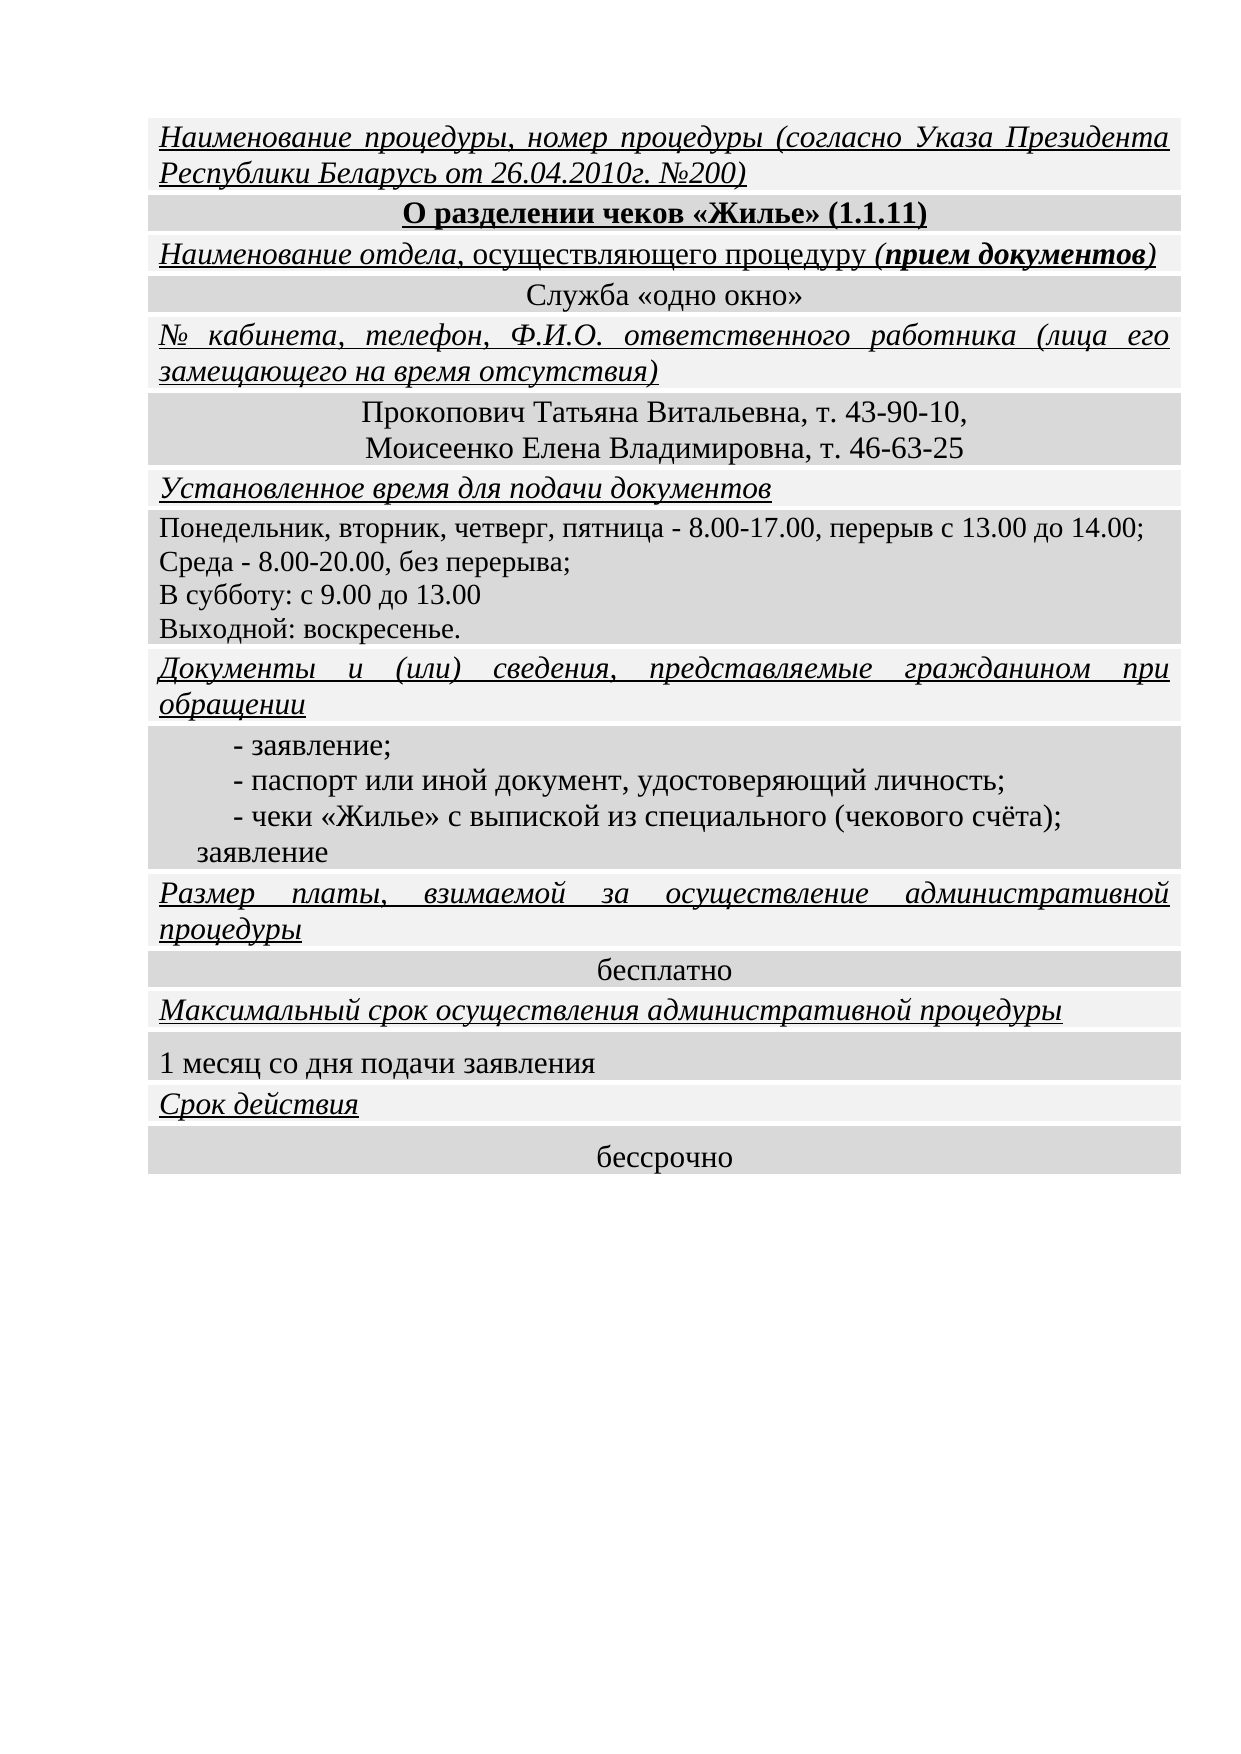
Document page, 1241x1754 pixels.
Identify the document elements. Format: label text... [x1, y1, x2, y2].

table_cell бессрочно [148, 1126, 1181, 1174]
table_cell 1 месяц со дня подачи заявления [148, 1032, 1181, 1080]
table_cell Размер платы, взимаемой за осуществление административной процедуры [148, 874, 1181, 946]
table_cell Документы и (или) сведения, представляемые гражданином при обращении [148, 649, 1181, 721]
table_cell Срок действия [148, 1085, 1181, 1121]
table_cell Прокопович Татьяна Витальевна, т. 43-90-10, Моисеенко Елена Владимировна, т. 46-63-25 [148, 393, 1181, 465]
table_cell Понедельник, вторник, четверг, пятница - 8.00-17.00, перерыв с 13.00 до 14.00; Среда - 8.00-20.00, без перерыва; В субботу: с 9.00 до 13.00 Выходной: воскресенье. [148, 510, 1181, 644]
table_cell Служба «одно окно» [148, 276, 1181, 312]
table_cell О разделении чеков «Жилье» (1.1.11) [148, 195, 1181, 231]
table_cell - заявление; - паспорт или иной документ, удостоверяющий личность; - чеки «Жилье» с выпиской из специального (чекового счёта); заявление [148, 726, 1181, 869]
table_cell Наименование отдела, осуществляющего процедуру (прием документов) [148, 235, 1181, 271]
table_cell № кабинета, телефон, Ф.И.О. ответственного работника (лица его замещающего на время отсутствия) [148, 317, 1181, 388]
table_cell Максимальный срок осуществления административной процедуры [148, 991, 1181, 1027]
table_cell Установленное время для подачи документов [148, 470, 1181, 506]
table_cell бесплатно [148, 951, 1181, 987]
table_header Наименование процедуры, номер процедуры (согласно Указа Президента Республики Беларусь от 26.04.2010г. №200) [148, 118, 1181, 190]
